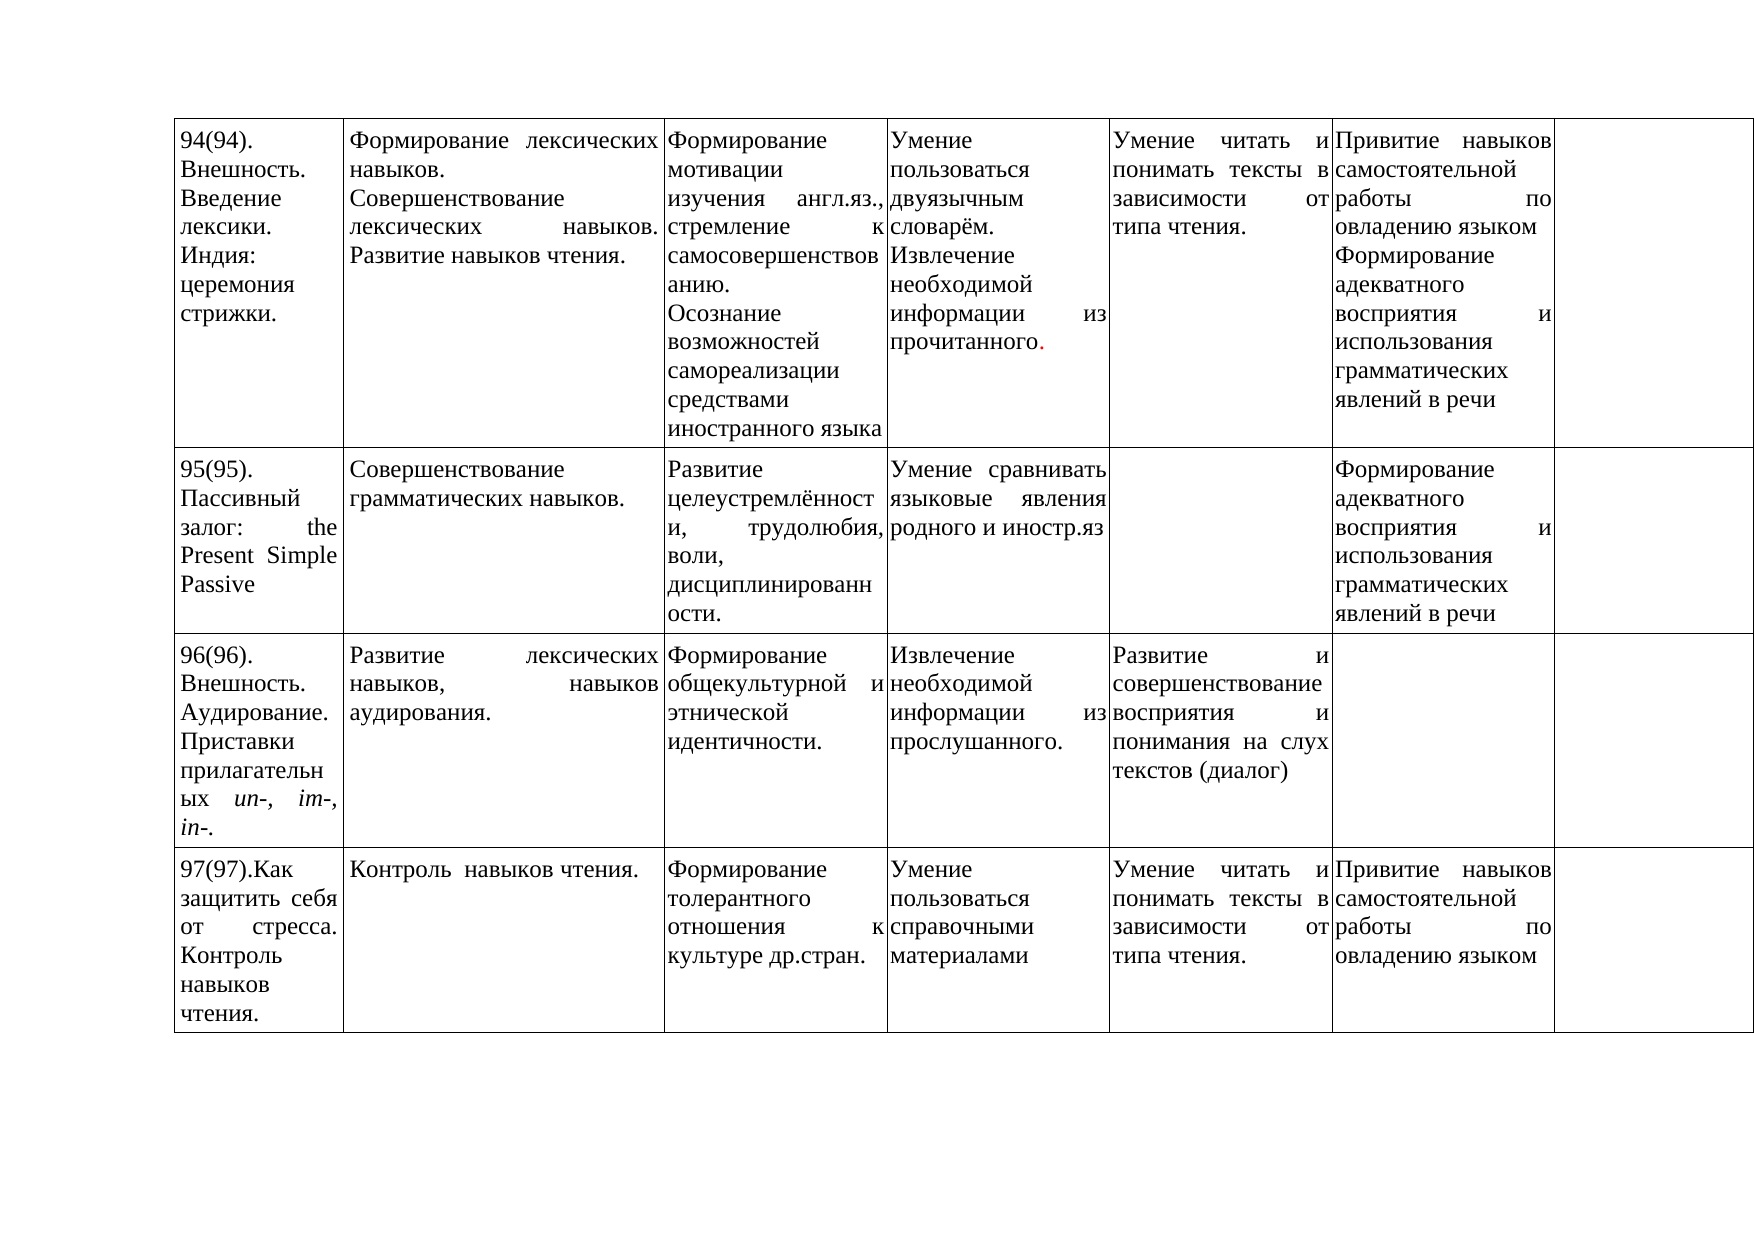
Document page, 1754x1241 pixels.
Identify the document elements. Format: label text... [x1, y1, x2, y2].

table_cell Формирование толерантного отношения к культуре др.стран. [665, 848, 887, 1032]
table_cell [1555, 448, 1753, 633]
table_cell Умение сравнивать языковые явления родного и иностр.яз [888, 448, 1109, 633]
table_cell Формирование лексических навыков. Совершенствование лексических навыков. Развитие навыков чтения. [344, 119, 664, 447]
table_cell Умение читать и понимать тексты в зависимости от типа чтения. [1110, 848, 1332, 1032]
table_cell [1555, 634, 1753, 847]
table_cell Умение пользоваться двуязычным словарём. Извлечение необходимой информации из прочитанного. [888, 119, 1109, 447]
table_cell 95(95). Пассивный залог: the Present Simple Passive [175, 448, 343, 633]
table_cell Формирование мотивации изучения англ.яз., стремление к самосовершенствованию. Осознание возможностей самореализации средствами иностранного языка [665, 119, 887, 447]
table_cell Контроль навыков чтения. [344, 848, 664, 1032]
table_cell Извлечение необходимой информации из прослушанного. [888, 634, 1109, 847]
table_cell 94(94). Внешность. Введение лексики. Индия: церемония стрижки. [175, 119, 343, 447]
table_cell [1110, 448, 1332, 633]
table_cell Формирование общекультурной и этнической идентичности. [665, 634, 887, 847]
table_cell 96(96). Внешность. Аудирование. Приставки прилагательных un-, im-, in-. [175, 634, 343, 847]
table_cell [1555, 119, 1753, 447]
table_cell 97(97).Как защитить себя от стресса. Контроль навыков чтения. [175, 848, 343, 1032]
table_cell [1333, 634, 1554, 847]
table_cell Развитие лексических навыков, навыков аудирования. [344, 634, 664, 847]
table_cell Умение читать и понимать тексты в зависимости от типа чтения. [1110, 119, 1332, 447]
table_cell Привитие навыков самостоятельной работы по овладению языком [1333, 848, 1554, 1032]
table_cell Развитие и совершенствование восприятия и понимания на слух текстов (диалог) [1110, 634, 1332, 847]
table_cell Умение пользоваться справочными материалами [888, 848, 1109, 1032]
table_cell Формирование адекватного восприятия и использования грамматических явлений в речи [1333, 448, 1554, 633]
table_cell Cовершенствование грамматических навыков. [344, 448, 664, 633]
table_cell Развитие целеустремлённости, трудолюбия, воли, дисциплинированности. [665, 448, 887, 633]
table_cell [1555, 848, 1753, 1032]
table_cell Привитие навыков самостоятельной работы по овладению языком Формирование адекватного восприятия и использования грамматических явлений в речи [1333, 119, 1554, 447]
